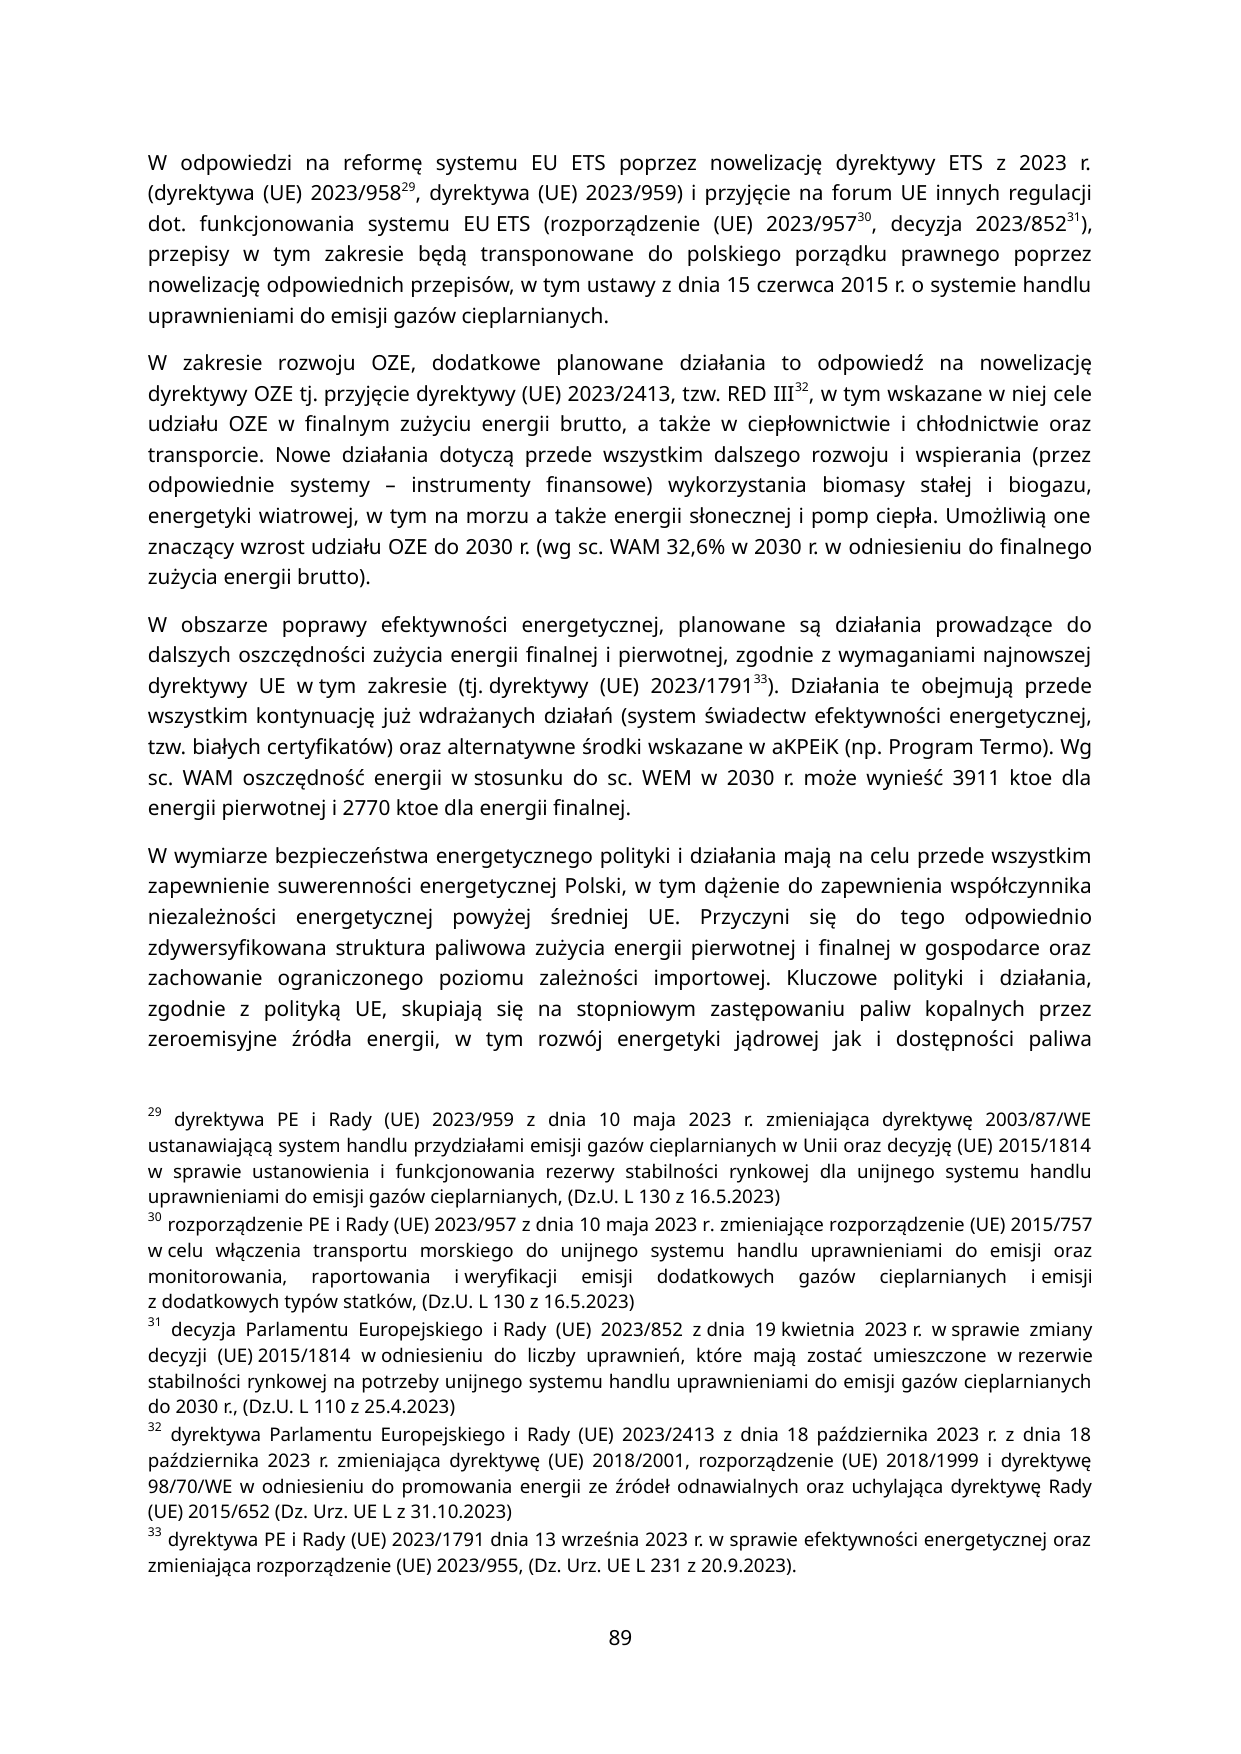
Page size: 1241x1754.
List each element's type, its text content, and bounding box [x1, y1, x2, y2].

text W obszarze poprawy efektywności energetycznej, planowane są działania prowadzące do dalszych oszczędności zużycia energii finalnej i pierwotnej, zgodnie z wymaganiami najnowszej dyrektywy UE w tym zakresie (tj. dyrektywy (UE) 2023/1791). Działania te obejmują przede wszystkim kontynuację już wdrażanych działań (system świadectw efektywności energetycznej, tzw. białych certyfikatów) oraz alternatywne środki wskazane w aKPEiK (np. Program Termo). Wg sc. WAM oszczędność energii w stosunku do sc. WEM w 2030 r. może wynieść 3911 ktoe dla energii pierwotnej i 2770 ktoe dla energii finalnej. [148, 610, 1093, 822]
text W wymiarze bezpieczeństwa energetycznego polityki i działania mają na celu przede wszystkim zapewnienie suwerenności energetycznej Polski, w tym dążenie do zapewnienia współczynnika niezależności energetycznej powyżej średniej UE. Przyczyni się do tego odpowiednio zdywersyfikowana struktura paliwowa zużycia energii pierwotnej i finalnej w gospodarce oraz zachowanie ograniczonego poziomu zależności importowej. Kluczowe polityki i działania, zgodnie z polityką UE, skupiają się na stopniowym zastępowaniu paliw kopalnych przez zeroemisyjne źródła energii, w tym rozwój energetyki jądrowej jak i dostępności paliwa wodorowego a także zapewnienia wsparcia dla regionów węglowych w procesie transformacji, czy też dywersyfikację dostaw gazu ziemnego i ropy naftowej. [148, 841, 1093, 1053]
text W odpowiedzi na reformę systemu EU ETS poprzez nowelizację dyrektywy ETS z 2023 r. (dyrektywa (UE) 2023/958, dyrektywa (UE) 2023/959) i przyjęcie na forum UE innych regulacji dot. funkcjonowania systemu EU ETS (rozporządzenie (UE) 2023/957, decyzja 2023/852), przepisy w tym zakresie będą transponowane do polskiego porządku prawnego poprzez nowelizację odpowiednich przepisów, w tym ustawy z dnia 15 czerwca 2015 r. o systemie handlu uprawnieniami do emisji gazów cieplarnianych. [148, 148, 1093, 329]
text W zakresie rozwoju OZE, dodatkowe planowane działania to odpowiedź na nowelizację dyrektywy OZE tj. przyjęcie dyrektywy (UE) 2023/2413, tzw. RED III, w tym wskazane w niej cele udziału OZE w finalnym zużyciu energii brutto, a także w ciepłownictwie i chłodnictwie oraz transporcie. Nowe działania dotyczą przede wszystkim dalszego rozwoju i wspierania (przez odpowiednie systemy – instrumenty finansowe) wykorzystania biomasy stałej i biogazu, energetyki wiatrowej, w tym na morzu a także energii słonecznej i pomp ciepła. Umożliwią one znaczący wzrost udziału OZE do 2030 r. (wg sc. WAM 32,6% w 2030 r. w odniesieniu do finalnego zużycia energii brutto). [148, 348, 1093, 591]
